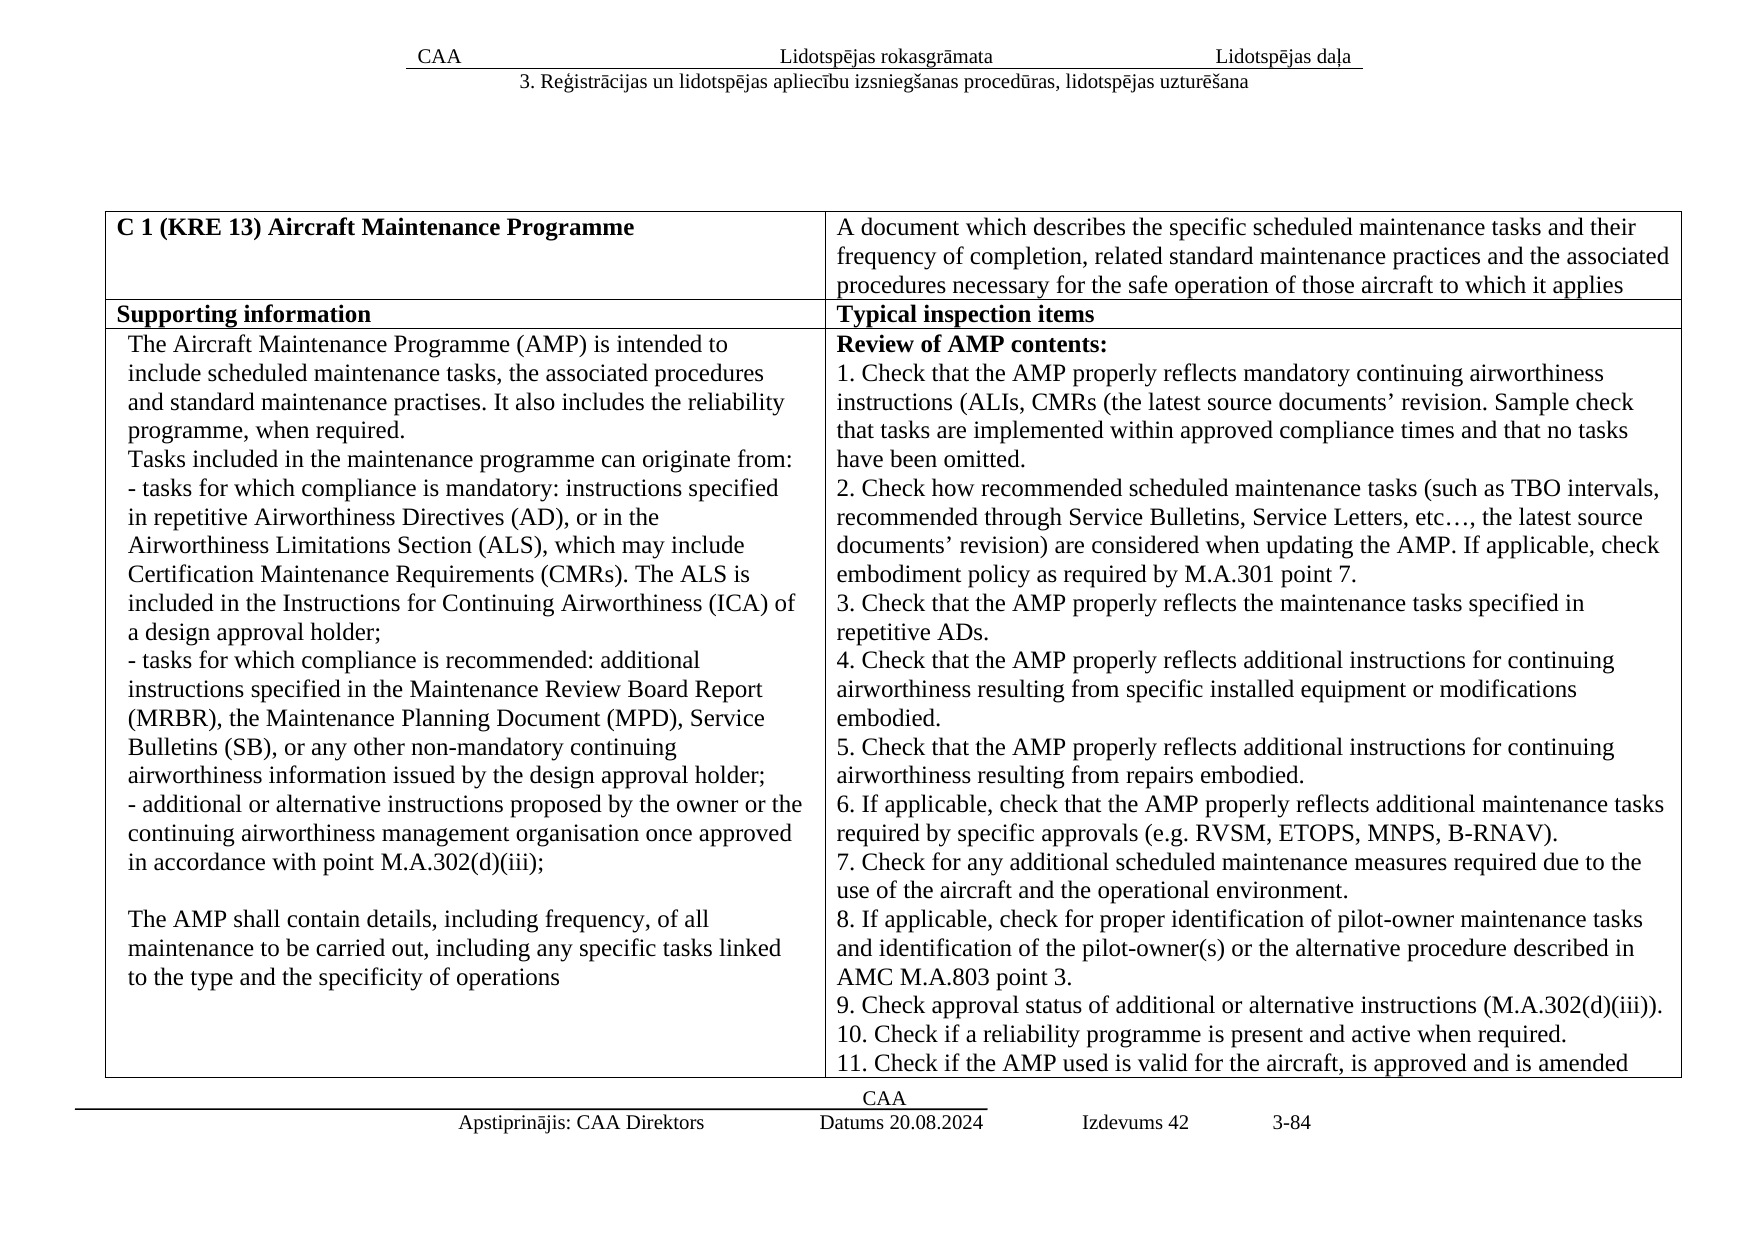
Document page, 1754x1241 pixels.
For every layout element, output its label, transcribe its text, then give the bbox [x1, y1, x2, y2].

table_cell Typical inspection items [826, 300, 1681, 328]
table_header A document which describes the specific scheduled maintenance tasks and their frequency of completion, related standard maintenance practices and the associated procedures necessary for the safe operation of those aircraft to which it applies [826, 212, 1681, 298]
table_header C 1 (KRE 13) Aircraft Maintenance Programme [106, 212, 825, 298]
table_cell Supporting information [106, 300, 825, 328]
table_cell [106, 329, 825, 1077]
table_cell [826, 329, 1681, 1077]
